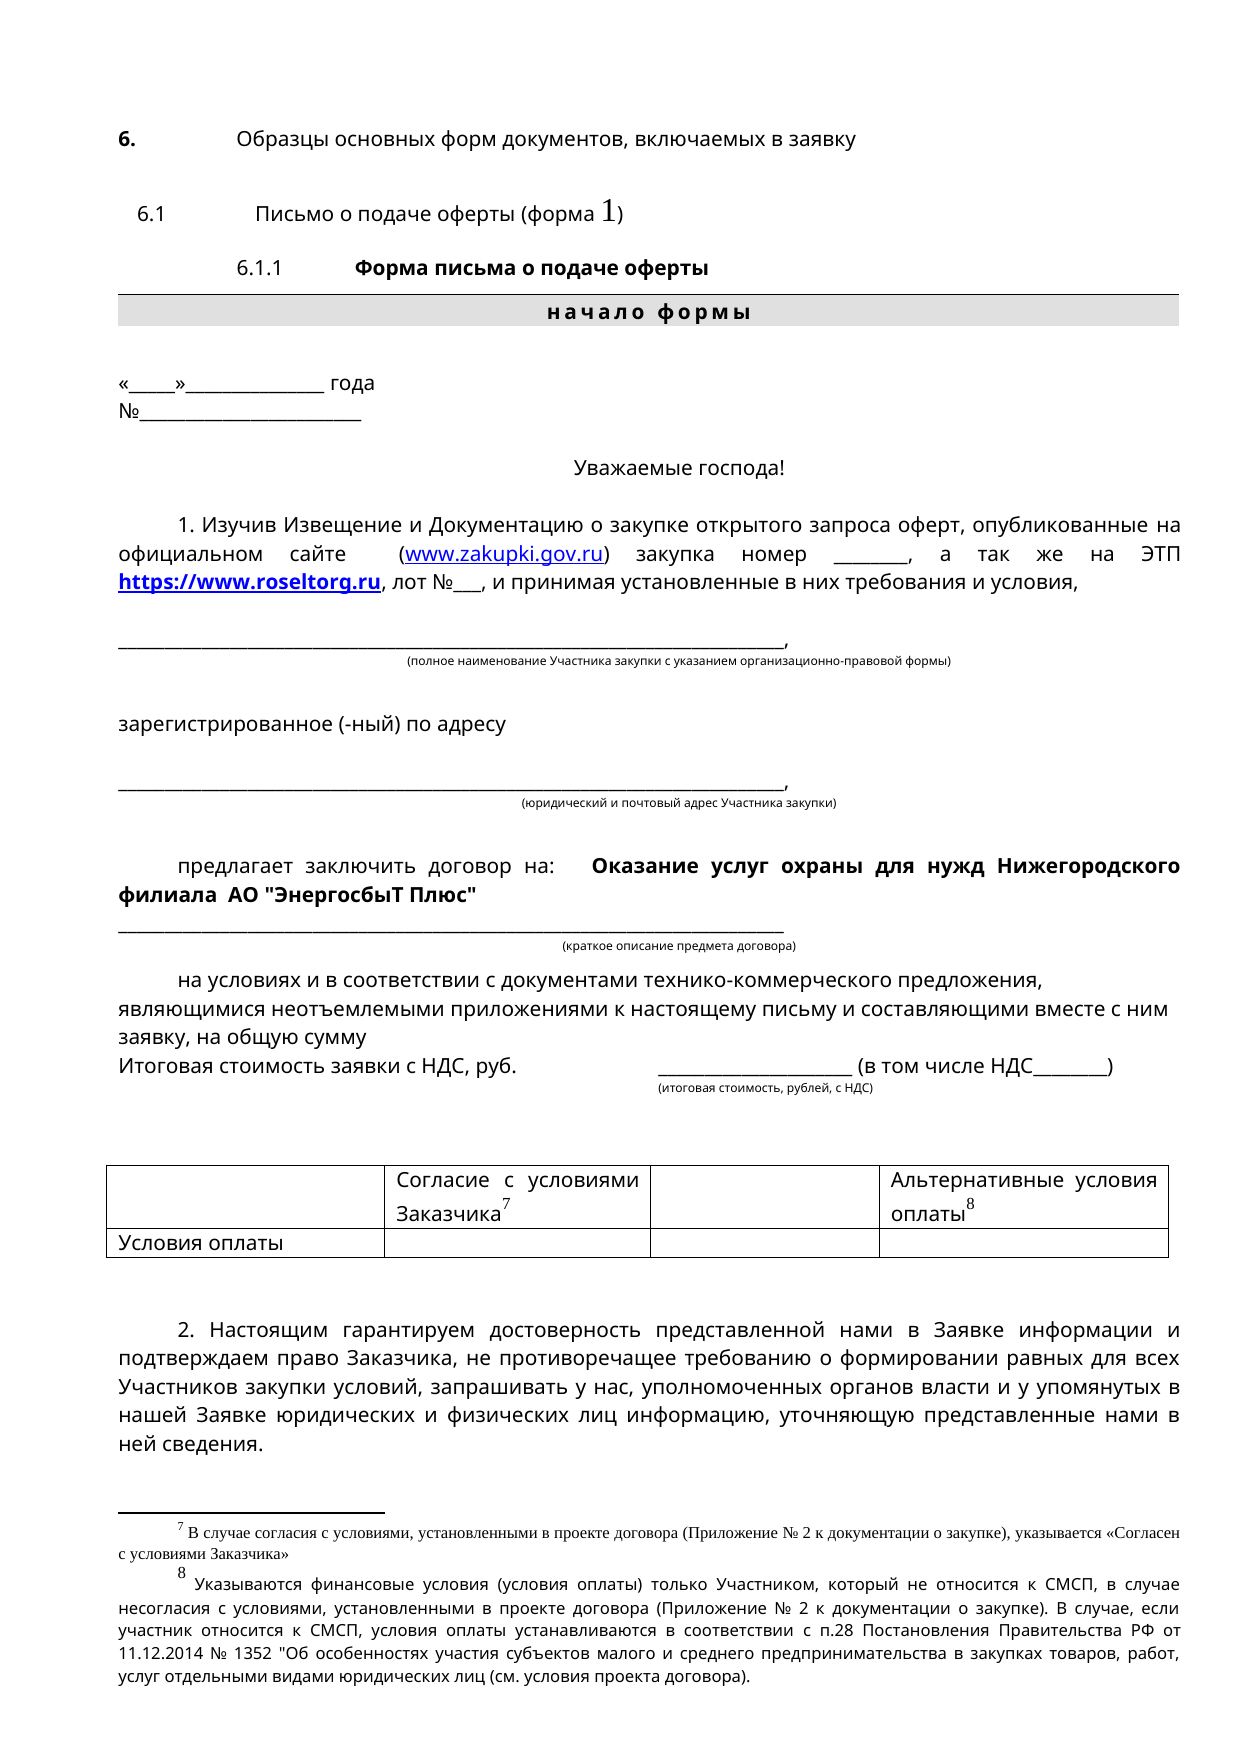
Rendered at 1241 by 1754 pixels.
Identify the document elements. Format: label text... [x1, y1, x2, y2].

text (краткое описание предмета договора) [118, 937, 1181, 965]
text зарегистрированное (-ный) по адресу [118, 709, 1181, 738]
table_header [651, 1166, 879, 1227]
text 1. Изучив Извещение и Документацию о закупке открытого запроса оферт, опубликованные на официальном сайте (www.zakupki.gov.ru) закупка номер ________, а так же на ЭТП https://www.roseltorg.ru, лот №___, и принимая установленные в них требования и условия, [118, 510, 1181, 596]
text предлагает заключить договор на: Оказание услуг охраны для нужд Нижегородского филиала АО "ЭнергосбыТ Плюс" [118, 852, 1181, 908]
text 2. Настоящим гарантируем достоверность представленной нами в Заявке информации и подтверждаем право Заказчика, не противоречащее требованию о формировании равных для всех Участников закупки условий, запрашивать у нас, уполномоченных органов власти и у упомянутых в нашей Заявке юридических и физических лиц информацию, уточняющую представленные нами в ней сведения. [118, 1315, 1181, 1457]
table_header Итоговая стоимость заявки с НДС, руб. [107, 1051, 647, 1108]
text ________________________________________________________________________, [118, 766, 1181, 795]
text ________________________________________________________________________ [118, 908, 1181, 937]
table_cell Условия оплаты [107, 1229, 384, 1257]
subtitle Образцы основных форм документов, включаемых в заявку [118, 124, 1181, 152]
table_header Альтернативные условия оплаты [880, 1166, 1168, 1227]
table_header [107, 1166, 384, 1227]
text ________________________________________________________________________, [118, 624, 1181, 653]
text начало формы [118, 295, 1179, 326]
table_cell [385, 1229, 650, 1257]
text №________________________ [118, 397, 635, 425]
table_cell [651, 1229, 879, 1257]
text «_____»_______________ года [118, 368, 635, 397]
list Форма письма о подаче оферты [236, 253, 1181, 282]
text Уважаемые господа! [118, 453, 1181, 482]
text (полное наименование Участника закупки с указанием организационно-правовой формы) [118, 653, 1181, 681]
table_cell [880, 1229, 1168, 1257]
table_header _____________________ (в том числе НДС________) (итоговая стоимость, рублей, с НДС) [647, 1051, 1187, 1108]
subtitle Письмо о подаче оферты (форма 1) [137, 190, 1181, 228]
table_header Согласие с условиями Заказчика [385, 1166, 650, 1227]
text на условиях и в соответствии с документами технико-коммерческого предложения, являющимися неотъемлемыми приложениями к настоящему письму и составляющими вместе с ним заявку, на общую сумму [118, 965, 1181, 1051]
text (юридический и почтовый адрес Участника закупки) [118, 795, 1181, 823]
